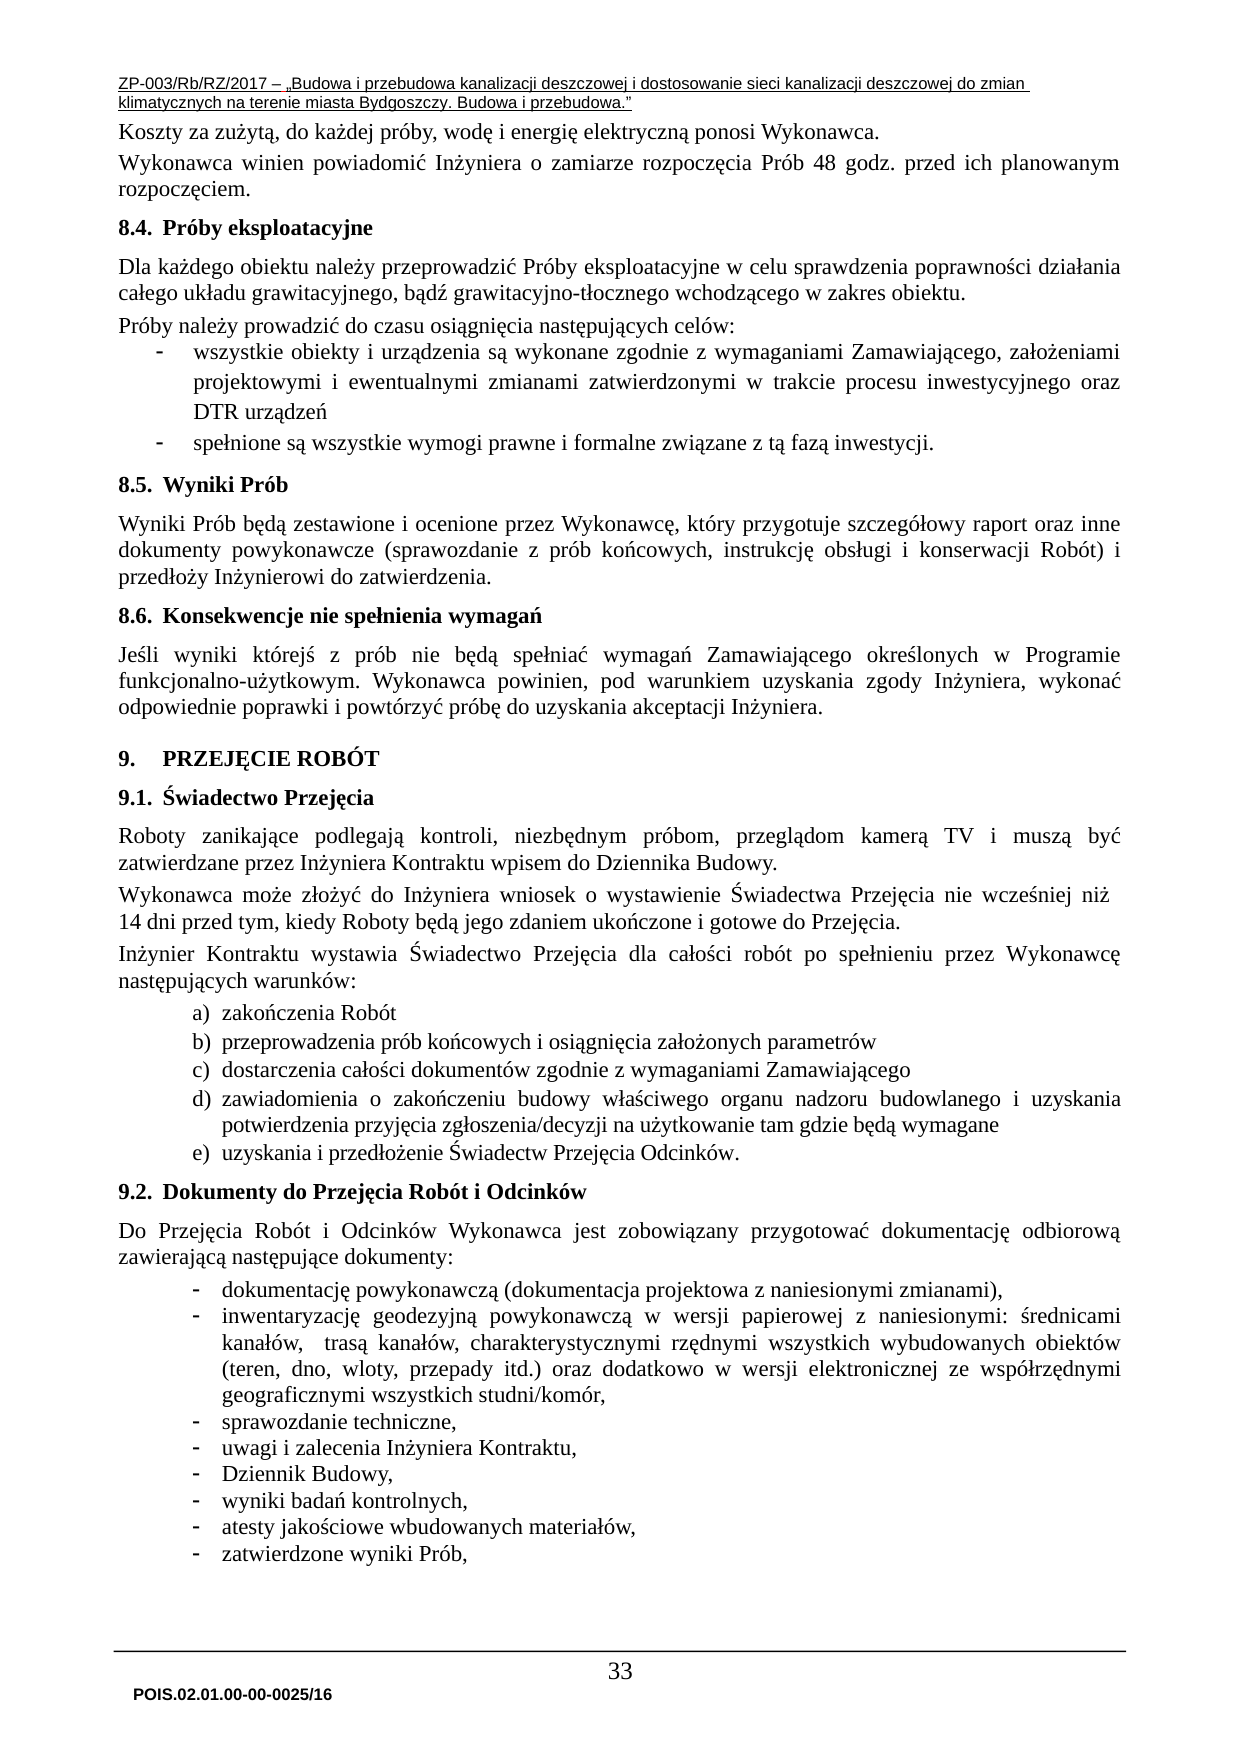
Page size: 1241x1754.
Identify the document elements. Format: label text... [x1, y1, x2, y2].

list zawiadomienia o zakończeniu budowy właściwego organu nadzoru budowlanego i uzyskania potwierdzenia przyjęcia zgłoszenia/decyzji na użytkowanie tam gdzie będą wymagane [192, 1084, 1122, 1137]
list inwentaryzację geodezyjną powykonawczą w wersji papierowej z naniesionymi: średnicami kanałów, trasą kanałów, charakterystycznymi rzędnymi wszystkich wybudowanych obiektów (teren, dno, wloty, przepady itd.) oraz dodatkowo w wersji elektronicznej ze współrzędnymi geograficznymi wszystkich studni/komór, [192, 1302, 1122, 1408]
text 9.2. Dokumenty do Przejęcia Robót i Odcinków [118, 1178, 1122, 1204]
text 9. PRZEJĘCIE ROBÓT [118, 745, 1122, 771]
text Wykonawca winien powiadomić Inżyniera o zamiarze rozpoczęcia Prób 48 godz. przed ich planowanym rozpoczęciem. [118, 149, 1122, 201]
list zatwierdzone wyniki Prób, [192, 1539, 1122, 1566]
list dokumentację powykonawczą (dokumentacja projektowa z naniesionymi zmianami), [192, 1276, 1122, 1302]
text Koszty za zużytą, do każdej próby, wodę i energię elektryczną ponosi Wykonawca. [118, 118, 1122, 144]
list zakończenia Robót [192, 999, 1122, 1026]
list wszystkie obiekty i urządzenia są wykonane zgodnie z wymaganiami Zamawiającego, założeniami projektowymi i ewentualnymi zmianami zatwierdzonymi w trakcie procesu inwestycyjnego oraz DTR urządzeń [156, 338, 1122, 425]
list Dziennik Budowy, [192, 1461, 1122, 1487]
text Próby należy prowadzić do czasu osiągnięcia następujących celów: [118, 312, 1122, 338]
text 8.6. Konsekwencje nie spełnienia wymagań [118, 602, 1122, 628]
list spełnione są wszystkie wymogi prawne i formalne związane z tą fazą inwestycji. [156, 429, 1122, 455]
text 8.5. Wyniki Prób [118, 471, 1122, 498]
list atesty jakościowe wbudowanych materiałów, [192, 1513, 1122, 1539]
text Inżynier Kontraktu wystawia Świadectwo Przejęcia dla całości robót po spełnieniu przez Wykonawcę następujących warunków: [118, 940, 1122, 993]
text Do Przejęcia Robót i Odcinków Wykonawca jest zobowiązany przygotować dokumentację odbiorową zawierającą następujące dokumenty: [118, 1217, 1122, 1270]
text Dla każdego obiektu należy przeprowadzić Próby eksploatacyjne w celu sprawdzenia poprawności działania całego układu grawitacyjnego, bądź grawitacyjno-tłocznego wchodzącego w zakres obiektu. [118, 253, 1122, 305]
text 9.1. Świadectwo Przejęcia [118, 783, 1122, 810]
text Wyniki Prób będą zestawione i ocenione przez Wykonawcę, który przygotuje szczegółowy raport oraz inne dokumenty powykonawcze (sprawozdanie z prób końcowych, instrukcję obsługi i konserwacji Robót) i przedłoży Inżynierowi do zatwierdzenia. [118, 510, 1122, 589]
text Wykonawca może złożyć do Inżyniera wniosek o wystawienie Świadectwa Przejęcia nie wcześniej niż 14 dni przed tym, kiedy Roboty będą jego zdaniem ukończone i gotowe do Przejęcia. [118, 881, 1122, 934]
list uzyskania i przedłożenie Świadectw Przejęcia Odcinków. [192, 1139, 1122, 1166]
list sprawozdanie techniczne, [192, 1408, 1122, 1434]
list uwagi i zalecenia Inżyniera Kontraktu, [192, 1434, 1122, 1461]
text Roboty zanikające podlegają kontroli, niezbędnym próbom, przeglądom kamerą TV i muszą być zatwierdzane przez Inżyniera Kontraktu wpisem do Dziennika Budowy. [118, 822, 1122, 875]
list wyniki badań kontrolnych, [192, 1487, 1122, 1513]
text 8.4. Próby eksploatacyjne [118, 214, 1122, 240]
text Jeśli wyniki którejś z prób nie będą spełniać wymagań Zamawiającego określonych w Programie funkcjonalno-użytkowym. Wykonawca powinien, pod warunkiem uzyskania zgody Inżyniera, wykonać odpowiednie poprawki i powtórzyć próbę do uzyskania akceptacji Inżyniera. [118, 641, 1122, 720]
list przeprowadzenia prób końcowych i osiągnięcia założonych parametrów [192, 1028, 1122, 1054]
list dostarczenia całości dokumentów zgodnie z wymaganiami Zamawiającego [192, 1056, 1122, 1082]
